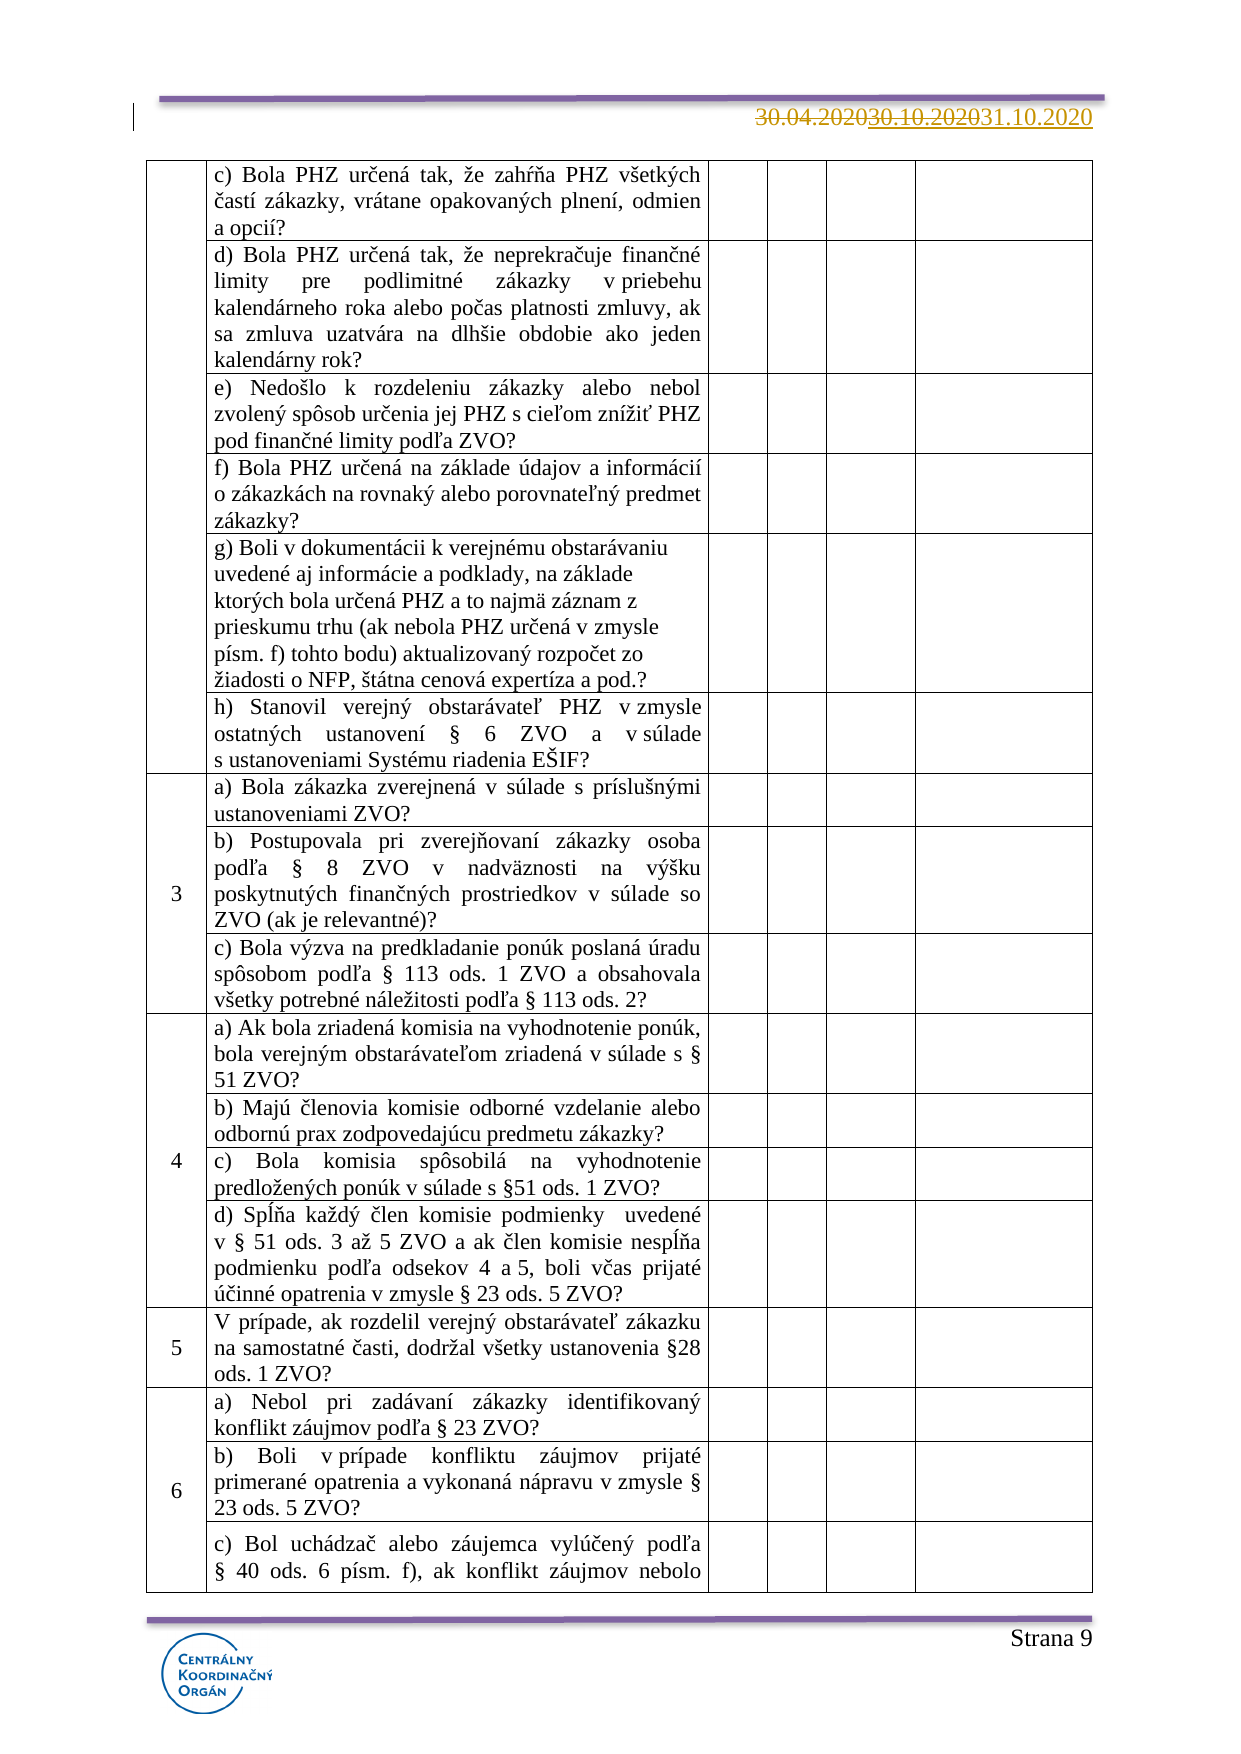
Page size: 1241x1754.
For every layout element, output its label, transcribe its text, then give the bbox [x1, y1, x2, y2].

table_cell [827, 1308, 915, 1387]
table_cell [709, 827, 767, 933]
table_cell [827, 1388, 915, 1441]
table_cell a) Ak bola zriadená komisia na vyhodnotenie ponúk, bola verejným obstarávateľom zriadená v súlade s § 51 ZVO? [207, 1014, 708, 1093]
table_cell [827, 1522, 915, 1592]
table_cell [709, 161, 767, 240]
table_cell [827, 693, 915, 772]
table_cell [768, 1201, 826, 1307]
table_cell [916, 454, 1092, 533]
table_cell [709, 241, 767, 373]
table_cell [916, 1442, 1092, 1521]
table_cell [768, 693, 826, 772]
table_cell [768, 1014, 826, 1093]
table_cell [827, 1014, 915, 1093]
table_cell [709, 693, 767, 772]
table_cell [916, 827, 1092, 933]
table_cell [709, 1014, 767, 1093]
table_cell [916, 534, 1092, 692]
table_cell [207, 1522, 708, 1592]
table_cell b) Postupovala pri zverejňovaní zákazky osoba podľa § 8 ZVO v nadväznosti na výšku poskytnutých finančných prostriedkov v súlade so ZVO (ak je relevantné)? [207, 827, 708, 933]
table_cell [709, 774, 767, 826]
table_cell [827, 827, 915, 933]
table_cell c) Bola PHZ určená tak, že zahŕňa PHZ všetkých častí zákazky, vrátane opakovaných plnení, odmien a opcií? [207, 161, 708, 240]
table_cell b) Boli v prípade konfliktu záujmov prijaté primerané opatrenia a vykonaná nápravu v zmysle § 23 ods. 5 ZVO? [207, 1442, 708, 1521]
table_cell b) Majú členovia komisie odborné vzdelanie alebo odbornú prax zodpovedajúcu predmetu zákazky? [207, 1094, 708, 1147]
table_cell [916, 1388, 1092, 1441]
table_cell [768, 534, 826, 692]
table_cell [768, 374, 826, 453]
table_cell d) Bola PHZ určená tak, že neprekračuje finančné limity pre podlimitné zákazky v priebehu kalendárneho roka alebo počas platnosti zmluvy, ak sa zmluva uzatvára na dlhšie obdobie ako jeden kalendárny rok? [207, 241, 708, 373]
table_cell [768, 827, 826, 933]
table_cell 5 [147, 1308, 206, 1387]
table_cell V prípade, ak rozdelil verejný obstarávateľ zákazku na samostatné časti, dodržal všetky ustanovenia §28 ods. 1 ZVO? [207, 1308, 708, 1387]
table_cell [916, 1014, 1092, 1093]
table_cell [768, 1094, 826, 1147]
table_cell g) Boli v dokumentácii k verejnému obstarávaniu uvedené aj informácie a podklady, na základe ktorých bola určená PHZ a to najmä záznam z prieskumu trhu (ak nebola PHZ určená v zmysle písm. f) tohto bodu) aktualizovaný rozpočet zo žiadosti o NFP, štátna cenová expertíza a pod.? [207, 534, 708, 692]
table_cell [916, 161, 1092, 240]
table_cell [768, 1148, 826, 1200]
table_cell [709, 1148, 767, 1200]
table_cell [827, 774, 915, 826]
table_cell [709, 1094, 767, 1147]
table_cell [709, 934, 767, 1013]
table_cell [709, 534, 767, 692]
table_cell [709, 1522, 767, 1592]
table_cell [827, 374, 915, 453]
table_cell [709, 374, 767, 453]
table_cell [709, 1201, 767, 1307]
table_cell [916, 1522, 1092, 1592]
table_cell f) Bola PHZ určená na základe údajov a informácií o zákazkách na rovnaký alebo porovnateľný predmet zákazky? [207, 454, 708, 533]
table_cell c) Bola výzva na predkladanie ponúk poslaná úradu spôsobom podľa § 113 ods. 1 ZVO a obsahovala všetky potrebné náležitosti podľa § 113 ods. 2? [207, 934, 708, 1013]
table_cell [768, 934, 826, 1013]
table_cell [709, 1308, 767, 1387]
table_cell [916, 1148, 1092, 1200]
table_cell [768, 241, 826, 373]
table_cell 4 [147, 1014, 206, 1307]
table_cell 3 [147, 774, 206, 1013]
table_cell [827, 1148, 915, 1200]
table_cell [827, 241, 915, 373]
table_cell [827, 1094, 915, 1147]
table_cell [916, 934, 1092, 1013]
table_cell [916, 774, 1092, 826]
table_cell [709, 1442, 767, 1521]
table_cell d) Spĺňa každý člen komisie podmienky uvedené v § 51 ods. 3 až 5 ZVO a ak člen komisie nespĺňa podmienku podľa odsekov 4 a 5, boli včas prijaté účinné opatrenia v zmysle § 23 ods. 5 ZVO? [207, 1201, 708, 1307]
table_cell [768, 454, 826, 533]
table_cell [827, 1442, 915, 1521]
table_cell [827, 1201, 915, 1307]
table_cell [916, 693, 1092, 772]
table_cell [768, 1522, 826, 1592]
table_cell [709, 1388, 767, 1441]
table_cell [916, 1201, 1092, 1307]
table_cell [827, 161, 915, 240]
table_cell e) Nedošlo k rozdeleniu zákazky alebo nebol zvolený spôsob určenia jej PHZ s cieľom znížiť PHZ pod finančné limity podľa ZVO? [207, 374, 708, 453]
table_cell a) Bola zákazka zverejnená v súlade s príslušnými ustanoveniami ZVO? [207, 774, 708, 826]
table_cell 6 [147, 1388, 206, 1592]
picture [159, 1631, 272, 1713]
table_cell [916, 1308, 1092, 1387]
table_cell [768, 1308, 826, 1387]
table_cell [916, 374, 1092, 453]
table_cell h) Stanovil verejný obstarávateľ PHZ v zmysle ostatných ustanovení § 6 ZVO a v súlade s ustanoveniami Systému riadenia EŠIF? [207, 693, 708, 772]
table_cell [768, 1388, 826, 1441]
table_cell [916, 241, 1092, 373]
table_cell [827, 934, 915, 1013]
table_cell [827, 534, 915, 692]
table_cell [768, 161, 826, 240]
table_cell [827, 454, 915, 533]
table_cell a) Nebol pri zadávaní zákazky identifikovaný konflikt záujmov podľa § 23 ZVO? [207, 1388, 708, 1441]
table_cell c) Bola komisia spôsobilá na vyhodnotenie predložených ponúk v súlade s §51 ods. 1 ZVO? [207, 1148, 708, 1200]
table_cell [916, 1094, 1092, 1147]
table_cell [768, 1442, 826, 1521]
table_cell [709, 454, 767, 533]
table_cell [768, 774, 826, 826]
